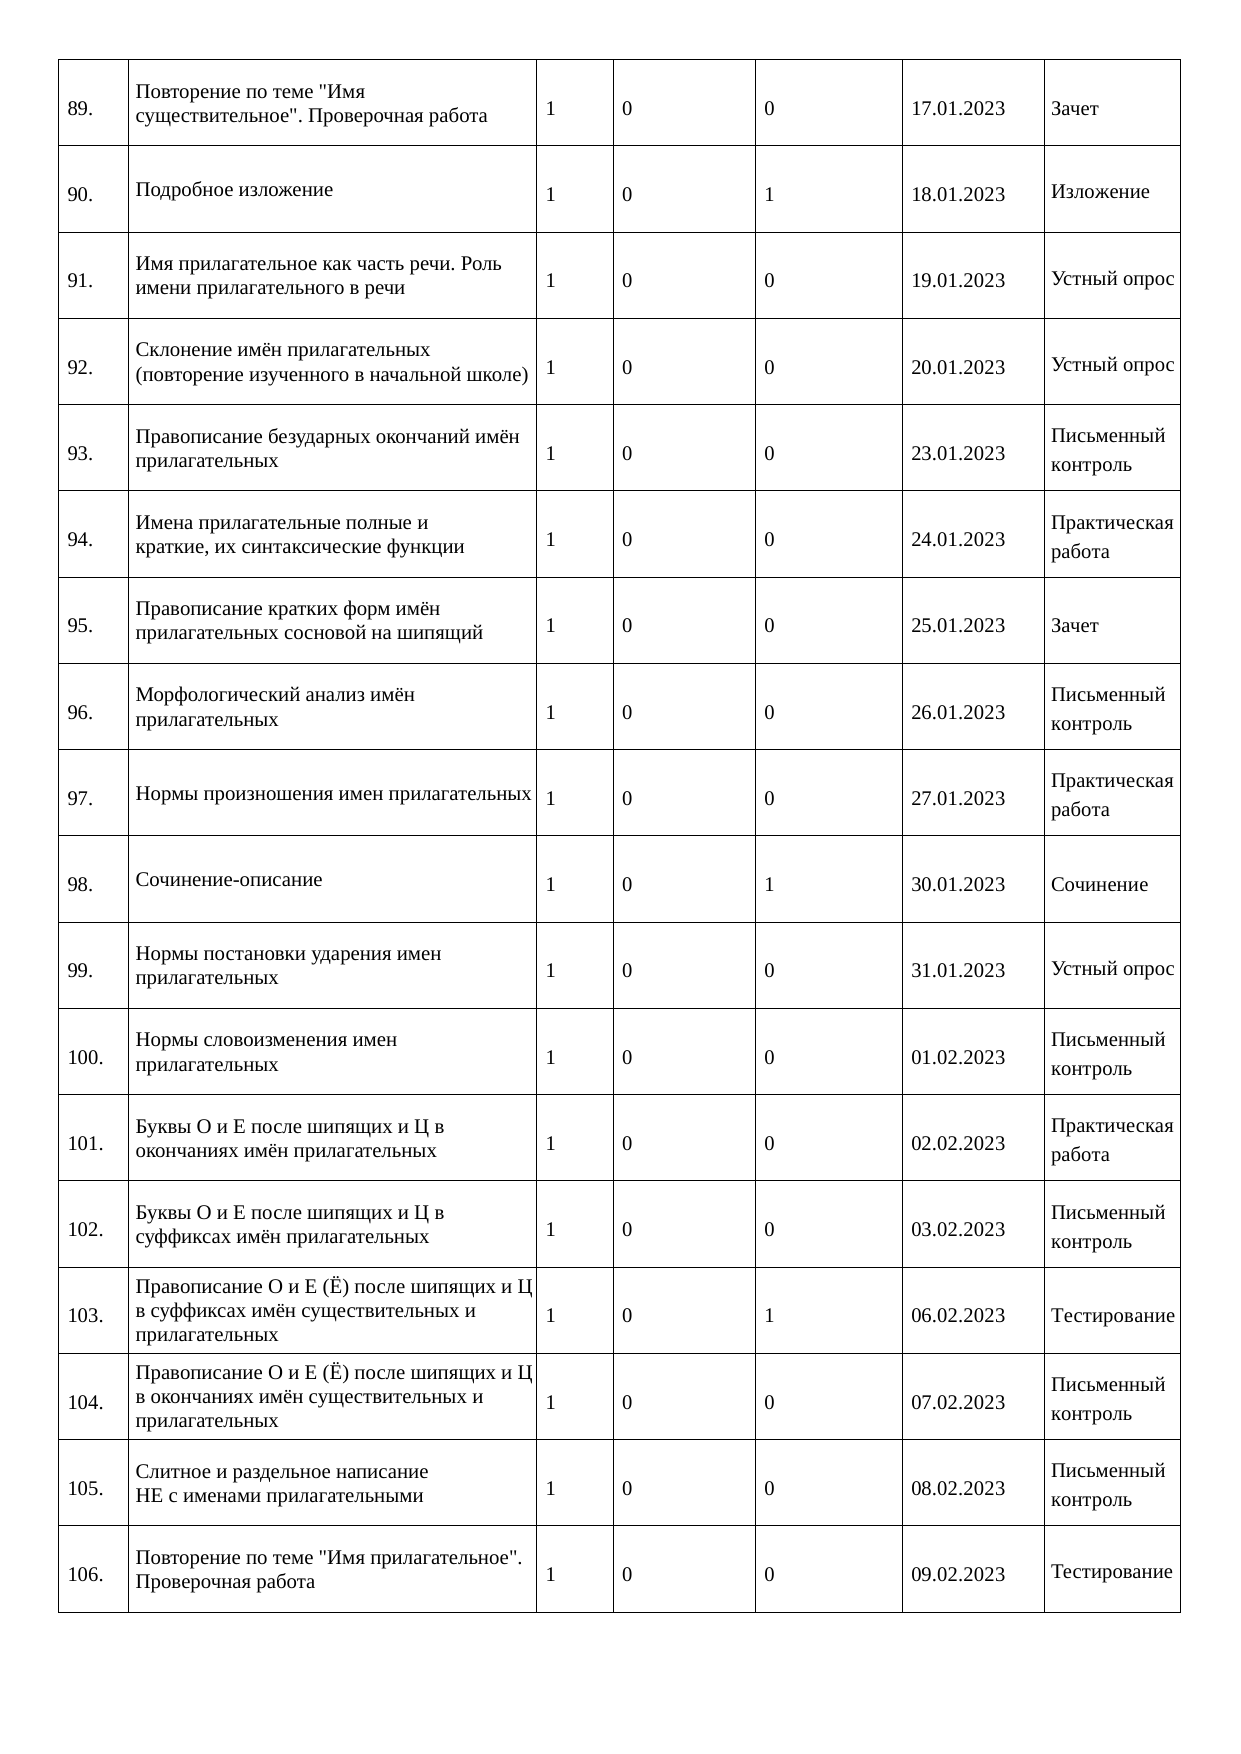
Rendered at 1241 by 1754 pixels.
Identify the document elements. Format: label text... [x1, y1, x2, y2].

table_cell 0 [614, 836, 755, 922]
table_cell 0 [614, 750, 755, 835]
table_cell 0 [614, 1526, 755, 1612]
table_cell 0 [756, 1095, 902, 1180]
table_cell 1 [537, 1526, 613, 1612]
table_cell 1 [537, 319, 613, 404]
table_cell 0 [614, 405, 755, 490]
table_cell 96. [59, 664, 128, 749]
table_cell 1 [537, 578, 613, 663]
table_cell Правописание О и Е (Ё) после шипящих и Ц в суффиксах имён существительных и прилагательных [129, 1268, 536, 1353]
table_cell 27.01.2023 [903, 750, 1044, 835]
table_cell 18.01.2023 [903, 146, 1044, 232]
table_cell 01.02.2023 [903, 1009, 1044, 1094]
table_cell 0 [756, 1181, 902, 1267]
table_cell Имена прилагательные полные и краткие, их синтаксические функции [129, 491, 536, 577]
table_cell Правописание безударных окончаний имён прилагательных [129, 405, 536, 490]
table_cell Зачет [1045, 60, 1180, 145]
table_cell Устный опрос [1045, 233, 1180, 318]
table_cell 93. [59, 405, 128, 490]
table_cell Письменный контроль [1045, 664, 1180, 749]
table_cell Морфологический анализ имён прилагательных [129, 664, 536, 749]
table_cell 103. [59, 1268, 128, 1353]
table_cell 06.02.2023 [903, 1268, 1044, 1353]
table_cell Нормы постановки ударения имен прилагательных [129, 923, 536, 1008]
table_cell 03.02.2023 [903, 1181, 1044, 1267]
table_cell 0 [614, 1181, 755, 1267]
table_cell Письменный контроль [1045, 1181, 1180, 1267]
table_cell 1 [756, 1268, 902, 1353]
table_cell 0 [614, 578, 755, 663]
table_cell 102. [59, 1181, 128, 1267]
table_cell 90. [59, 146, 128, 232]
table_cell 0 [756, 578, 902, 663]
table_cell 0 [614, 1009, 755, 1094]
table_cell 0 [756, 1354, 902, 1439]
table_cell Правописание кратких форм имён прилагательных сосновой на шипящий [129, 578, 536, 663]
table_cell 0 [614, 60, 755, 145]
table_cell 99. [59, 923, 128, 1008]
table_cell Склонение имён прилагательных (повторение изученного в начальной школе) [129, 319, 536, 404]
table_cell Нормы словоизменения имен прилагательных [129, 1009, 536, 1094]
table_cell 0 [614, 1268, 755, 1353]
table_cell 1 [537, 1009, 613, 1094]
table_cell 0 [614, 146, 755, 232]
table_cell 24.01.2023 [903, 491, 1044, 577]
table_cell 94. [59, 491, 128, 577]
table_cell Буквы О и Е после шипящих и Ц в окончаниях имён прилагательных [129, 1095, 536, 1180]
table_cell 97. [59, 750, 128, 835]
table_cell 20.01.2023 [903, 319, 1044, 404]
table_cell 1 [537, 405, 613, 490]
table_cell 02.02.2023 [903, 1095, 1044, 1180]
table_cell Изложение [1045, 146, 1180, 232]
table_cell 0 [756, 233, 902, 318]
table_cell 08.02.2023 [903, 1440, 1044, 1525]
table_cell 26.01.2023 [903, 664, 1044, 749]
table_cell 89. [59, 60, 128, 145]
table_cell Тестирование [1045, 1526, 1180, 1612]
table_cell 1 [537, 60, 613, 145]
table_cell Сочинение [1045, 836, 1180, 922]
table_cell Тестирование [1045, 1268, 1180, 1353]
table_cell 100. [59, 1009, 128, 1094]
table_cell 0 [756, 664, 902, 749]
table_cell 98. [59, 836, 128, 922]
table_cell Письменный контроль [1045, 1354, 1180, 1439]
table_cell 19.01.2023 [903, 233, 1044, 318]
table_cell 1 [756, 146, 902, 232]
table_cell 0 [756, 750, 902, 835]
table_cell 0 [756, 491, 902, 577]
table_cell Повторение по теме "Имя прилагательное". Проверочная работа [129, 1526, 536, 1612]
table_cell Практическая работа [1045, 491, 1180, 577]
table_cell 1 [537, 491, 613, 577]
table_cell Нормы произношения имен прилагательных [129, 750, 536, 835]
table_cell 0 [614, 1354, 755, 1439]
table_cell 07.02.2023 [903, 1354, 1044, 1439]
table_cell 0 [614, 233, 755, 318]
table_cell Слитное и раздельное написание НЕ с именами прилагательными [129, 1440, 536, 1525]
table_cell 0 [756, 1009, 902, 1094]
table_cell 1 [537, 836, 613, 922]
table_cell 0 [614, 664, 755, 749]
table_cell 1 [537, 1440, 613, 1525]
table_cell 23.01.2023 [903, 405, 1044, 490]
table_cell 91. [59, 233, 128, 318]
table_cell Правописание О и Е (Ё) после шипящих и Ц в окончаниях имён существительных и прилагательных [129, 1354, 536, 1439]
table_cell 101. [59, 1095, 128, 1180]
table_cell Зачет [1045, 578, 1180, 663]
table_cell Письменный контроль [1045, 405, 1180, 490]
table_cell 0 [756, 1440, 902, 1525]
table_cell Имя прилагательное как часть речи. Роль имени прилагательного в речи [129, 233, 536, 318]
table_cell Письменный контроль [1045, 1440, 1180, 1525]
table_cell 0 [614, 319, 755, 404]
table_cell 25.01.2023 [903, 578, 1044, 663]
table_cell 0 [756, 60, 902, 145]
table_cell 104. [59, 1354, 128, 1439]
table_cell 1 [537, 146, 613, 232]
table_cell 17.01.2023 [903, 60, 1044, 145]
table_cell 1 [537, 923, 613, 1008]
table_cell 1 [537, 1268, 613, 1353]
table_cell 106. [59, 1526, 128, 1612]
table_cell 09.02.2023 [903, 1526, 1044, 1612]
table_cell 30.01.2023 [903, 836, 1044, 922]
table_cell Письменный контроль [1045, 1009, 1180, 1094]
table_cell 1 [537, 1181, 613, 1267]
table_cell 0 [756, 923, 902, 1008]
table_cell 0 [614, 1440, 755, 1525]
table_cell Устный опрос [1045, 923, 1180, 1008]
table_cell Практическая работа [1045, 1095, 1180, 1180]
table_cell 0 [614, 491, 755, 577]
table_cell 105. [59, 1440, 128, 1525]
table_cell Сочинение-описание [129, 836, 536, 922]
table_cell 95. [59, 578, 128, 663]
table_cell 1 [537, 750, 613, 835]
table_cell 31.01.2023 [903, 923, 1044, 1008]
table_cell 1 [537, 1095, 613, 1180]
table_cell 0 [614, 1095, 755, 1180]
table_cell 1 [537, 1354, 613, 1439]
table_cell 0 [756, 405, 902, 490]
table_cell 92. [59, 319, 128, 404]
table_cell Подробное изложение [129, 146, 536, 232]
table_cell 1 [537, 233, 613, 318]
table_cell Буквы О и Е после шипящих и Ц в суффиксах имён прилагательных [129, 1181, 536, 1267]
table_cell 0 [756, 1526, 902, 1612]
table_cell Практическая работа [1045, 750, 1180, 835]
table_cell 1 [537, 664, 613, 749]
table_cell 0 [756, 319, 902, 404]
table_cell 1 [756, 836, 902, 922]
table_cell Устный опрос [1045, 319, 1180, 404]
table_cell 0 [614, 923, 755, 1008]
table_cell Повторение по теме "Имя существительное". Проверочная работа [129, 60, 536, 145]
